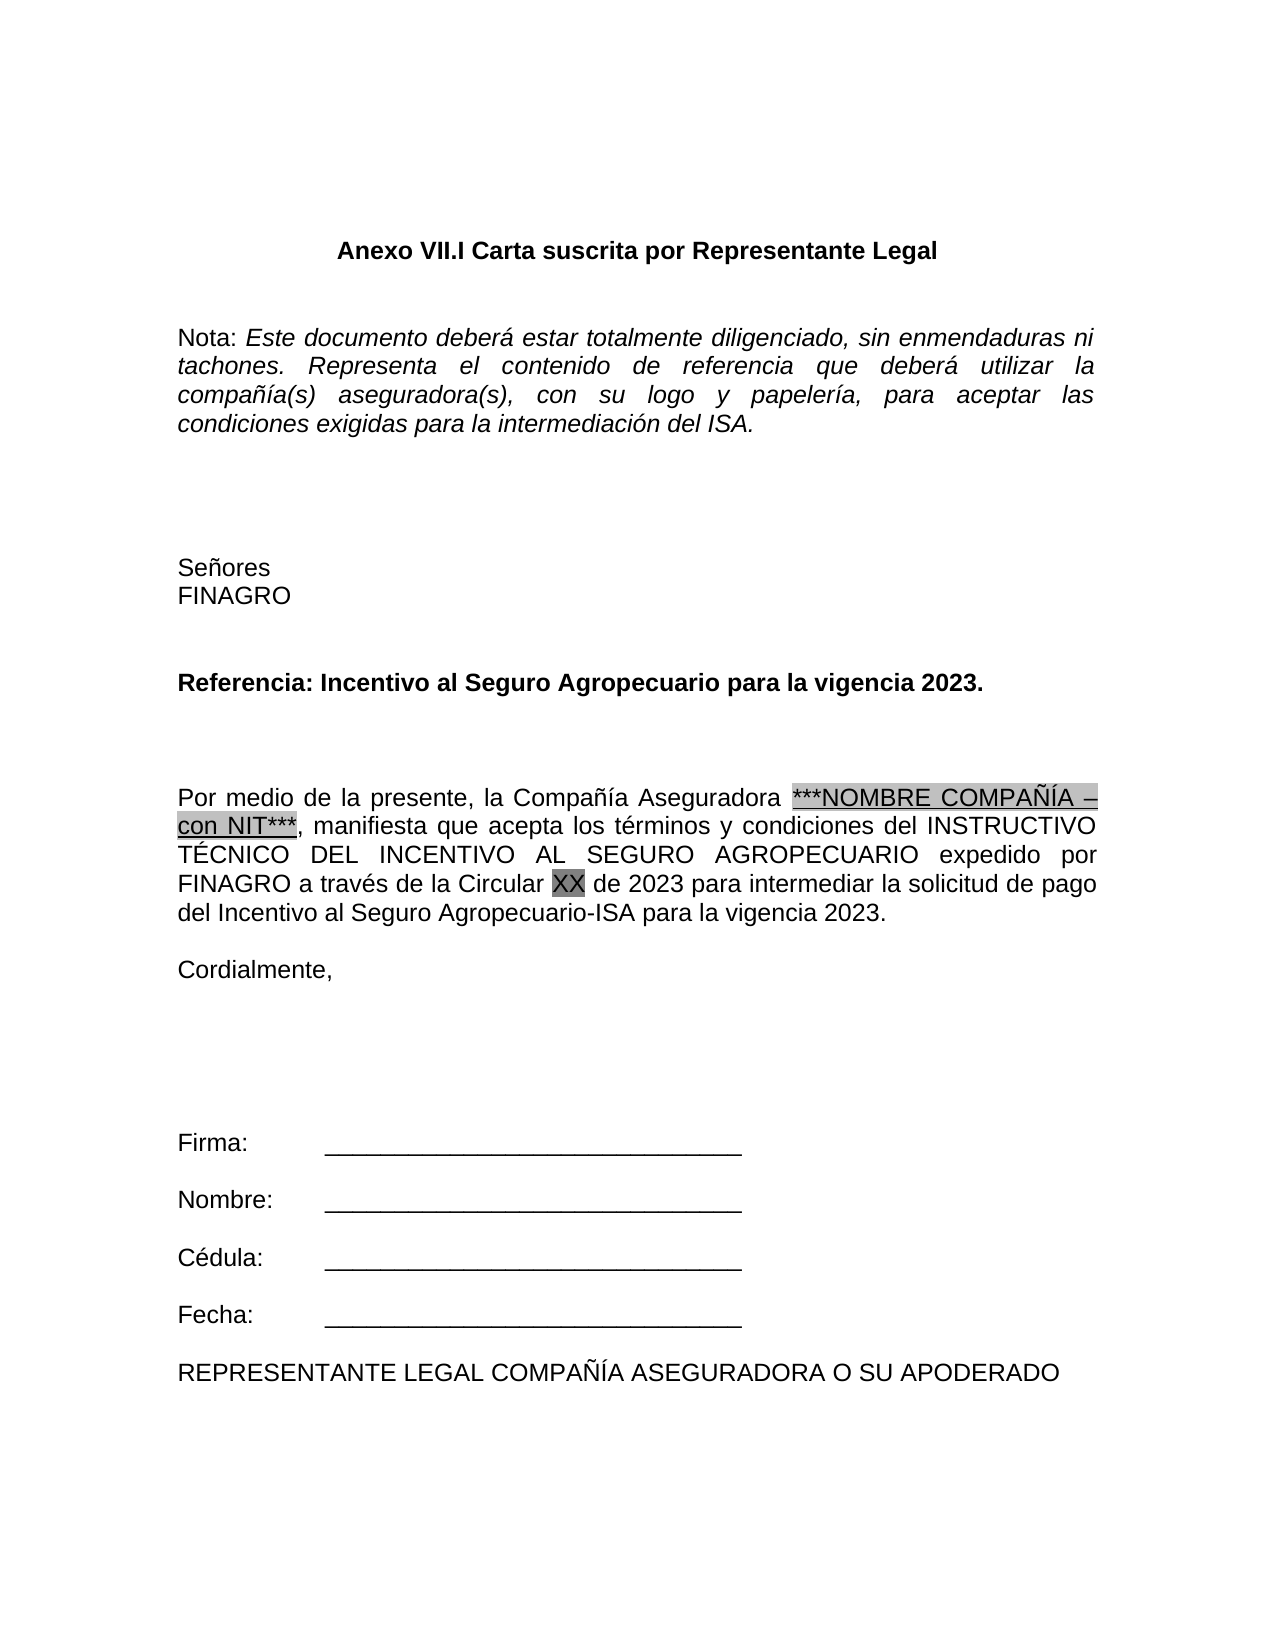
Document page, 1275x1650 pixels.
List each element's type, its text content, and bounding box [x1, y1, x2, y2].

text Nota: Este documento deberá estar totalmente diligenciado, sin enmendaduras ni tachones. Representa el contenido de referencia que deberá utilizar la compañía(s) aseguradora(s), con su logo y papelería, para aceptar las condiciones exigidas para la intermediación del ISA. [177, 322, 1098, 437]
text Anexo VII.I Carta suscrita por Representante Legal [177, 236, 1098, 265]
text REPRESENTANTE LEGAL COMPAÑÍA ASEGURADORA O SU APODERADO [177, 1357, 1098, 1386]
text Cordialmente, [177, 955, 1098, 984]
text Nombre: ______________________________ [177, 1185, 1098, 1214]
text Cédula: ______________________________ [177, 1242, 1098, 1271]
text Firma: ______________________________ [177, 1127, 1098, 1156]
text Referencia: Incentivo al Seguro Agropecuario para la vigencia 2023. [177, 667, 1098, 696]
text Fecha: ______________________________ [177, 1300, 1098, 1329]
text Señores [177, 552, 1098, 581]
text Por medio de la presente, la Compañía Aseguradora ***NOMBRE COMPAÑÍA – con NIT***, manifiesta que acepta los términos y condiciones del INSTRUCTIVO TÉCNICO DEL INCENTIVO AL SEGURO AGROPECUARIO expedido por FINAGRO a través de la Circular XX de 2023 para intermediar la solicitud de pago del Incentivo al Seguro Agropecuario-ISA para la vigencia 2023. [177, 782, 1098, 926]
text FINAGRO [177, 581, 1098, 610]
